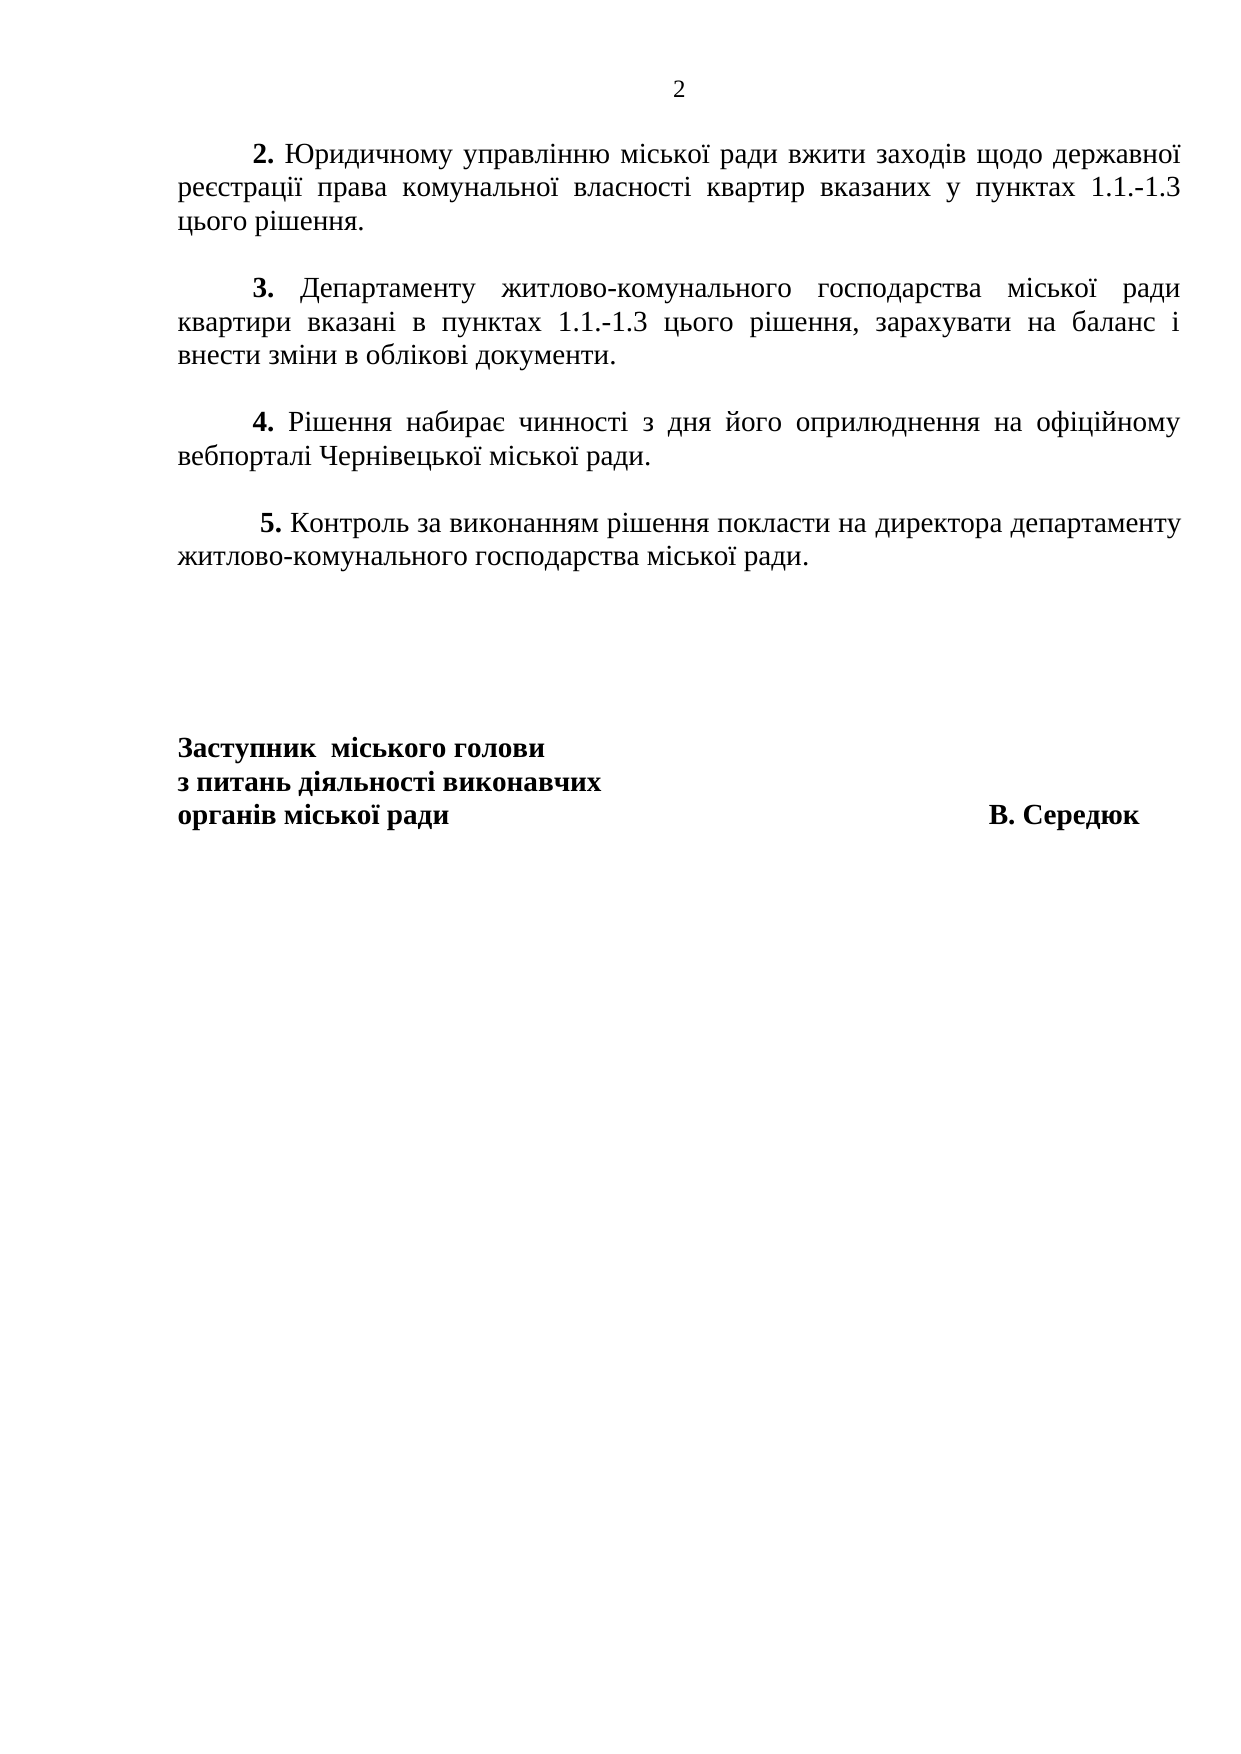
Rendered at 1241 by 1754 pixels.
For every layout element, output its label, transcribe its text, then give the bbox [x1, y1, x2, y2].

text з питань діяльності виконавчих [177, 764, 1181, 797]
text органів міської ради В. Середюк [177, 797, 1181, 831]
text 5. Контроль за виконанням рішення покласти на директора департаменту житлово-комунального господарства міської ради. [177, 505, 1181, 572]
text 2. Юридичному управлінню міської ради вжити заходів щодо державної реєстрації права комунальної власності квартир вказаних у пунктах 1.1.-1.3 цього рішення. [177, 136, 1181, 237]
text 4. Рішення набирає чинності з дня його оприлюднення на офіційному вебпорталі Чернівецької міської ради. [177, 404, 1181, 471]
text 3. Департаменту житлово-комунального господарства міської ради квартири вказані в пунктах 1.1.-1.3 цього рішення, зарахувати на баланс і внести зміни в облікові документи. [177, 270, 1181, 371]
text Заступник міського голови [177, 730, 1181, 764]
